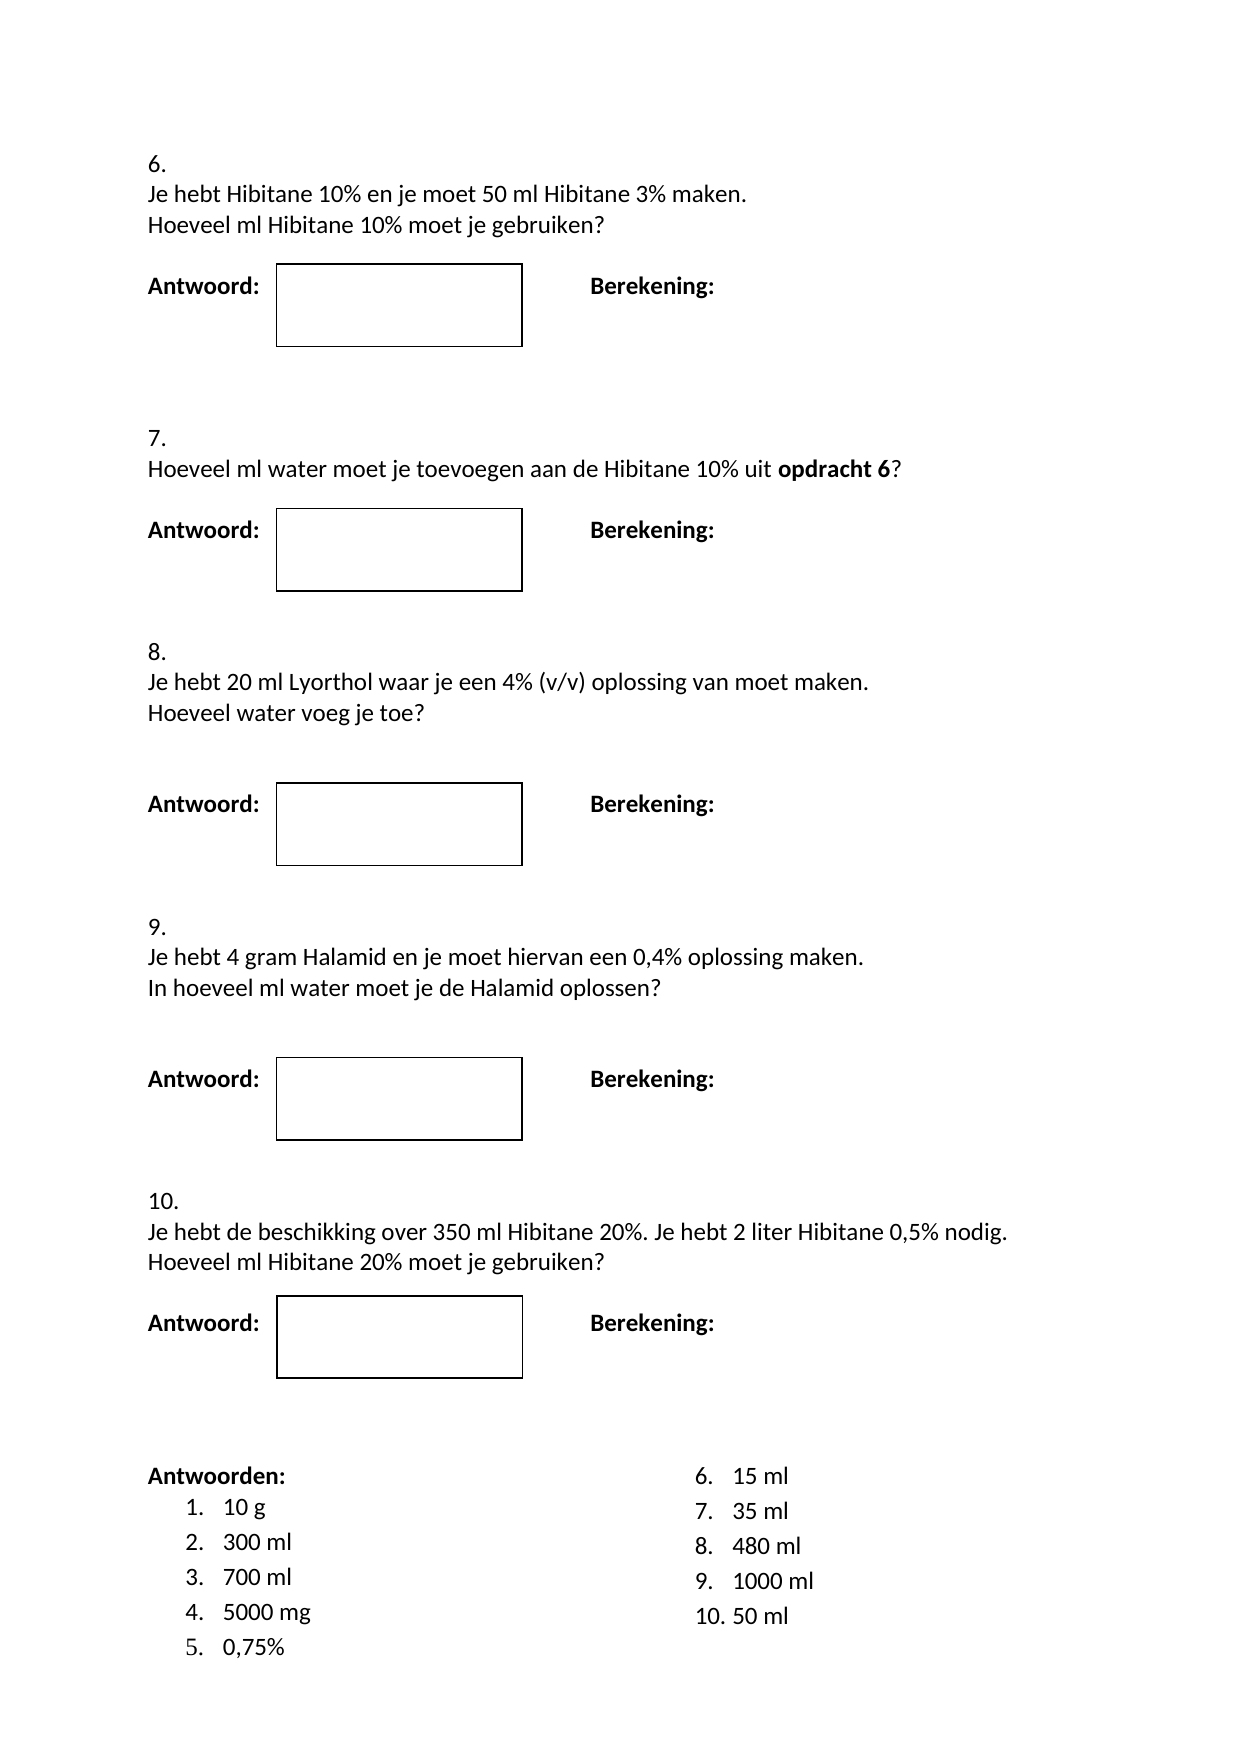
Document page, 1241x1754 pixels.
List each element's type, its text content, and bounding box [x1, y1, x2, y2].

text Hoeveel ml Hibitane 20% moet je gebruiken? [148, 1246, 1092, 1277]
list 50 ml [694, 1600, 1092, 1631]
text 9. Je hebt 4 gram Halamid en je moet hiervan een 0,4% oplossing maken. In hoeveel ml water moet je de Halamid oplossen? [148, 911, 1092, 1002]
text Antwoord: Berekening: [523, 1063, 1092, 1094]
text 7. [148, 422, 1092, 453]
text Je hebt Hibitane 10% en je moet 50 ml Hibitane 3% maken. [148, 178, 1092, 209]
text 10. [148, 1185, 1092, 1216]
list 35 ml [694, 1495, 1092, 1526]
text Antwoorden: [148, 1460, 583, 1491]
list 15 ml [694, 1460, 1092, 1491]
text Antwoord: Berekening: [523, 1307, 1092, 1338]
list 10 g [185, 1491, 583, 1521]
list 1000 ml [694, 1565, 1092, 1596]
text Antwoord: Berekening: [148, 789, 276, 819]
list 5000 mg [185, 1596, 583, 1626]
text Hoeveel water voeg je toe? [148, 697, 1092, 728]
text Antwoord: Berekening: [148, 270, 276, 300]
list 300 ml [185, 1526, 583, 1556]
text Hoeveel ml water moet je toevoegen aan de Hibitane 10% uit opdracht 6? [148, 453, 1092, 483]
list 700 ml [185, 1561, 583, 1591]
text Je hebt 20 ml Lyorthol waar je een 4% (v/v) oplossing van moet maken. [148, 667, 1092, 697]
text Antwoord: Berekening: [523, 514, 1092, 544]
text Hoeveel ml Hibitane 10% moet je gebruiken? [148, 209, 1092, 239]
text Antwoord: Berekening: [148, 1063, 276, 1094]
text Antwoord: Berekening: [523, 789, 1092, 819]
text Antwoord: Berekening: [148, 514, 276, 544]
list 0,75% [185, 1631, 583, 1661]
list 480 ml [694, 1530, 1092, 1561]
text Antwoord: Berekening: [148, 1307, 276, 1338]
text 8. [148, 636, 1092, 667]
text Je hebt de beschikking over 350 ml Hibitane 20%. Je hebt 2 liter Hibitane 0,5% nodig. [148, 1216, 1092, 1246]
text Antwoord: Berekening: [523, 270, 1092, 300]
text 6. [148, 148, 1092, 178]
